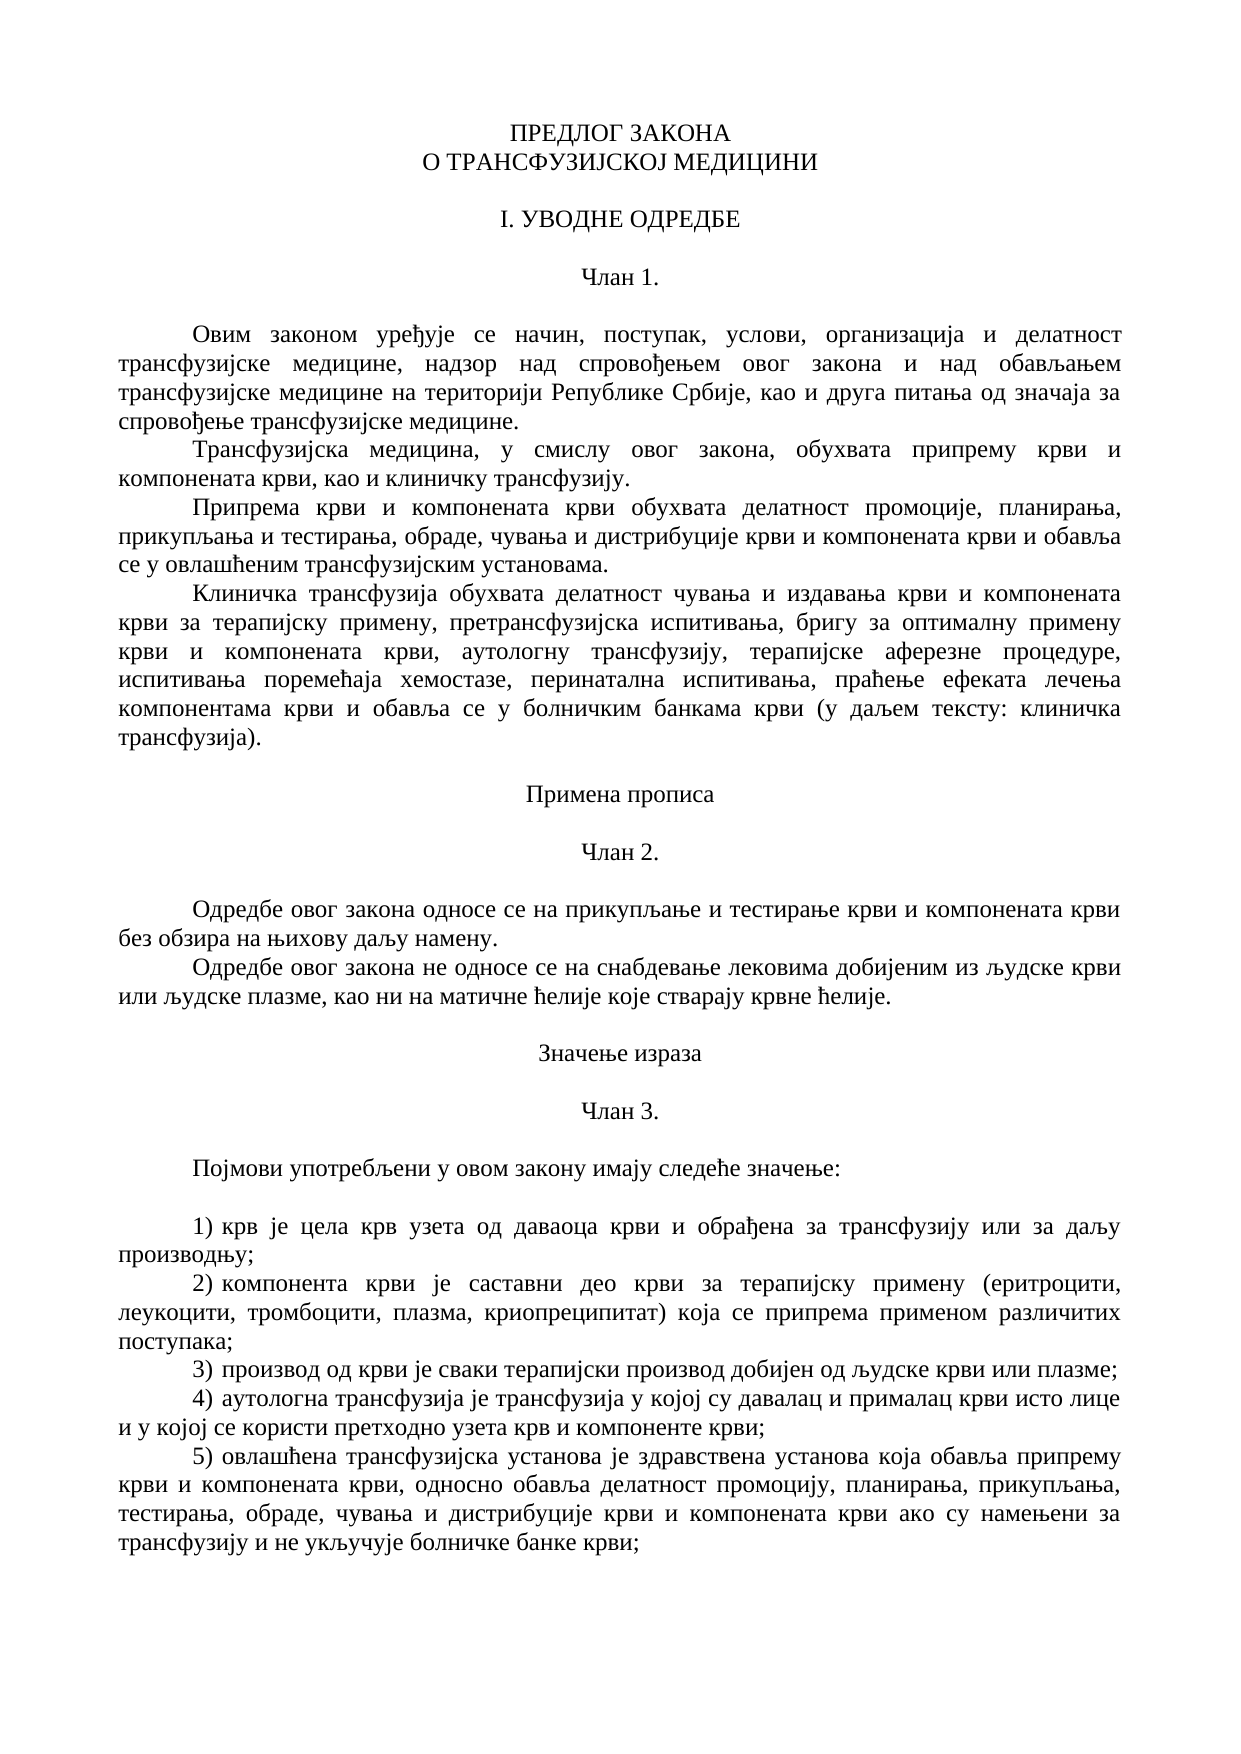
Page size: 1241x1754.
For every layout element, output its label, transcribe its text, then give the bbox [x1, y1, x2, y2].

text Појмови употребљени у овом закону имају следеће значење: [118, 1153, 1122, 1182]
text Члан 3. [118, 1096, 1122, 1124]
text ПРЕДЛОГ ЗАКОНА [118, 118, 1122, 147]
text Члан 2. [118, 837, 1122, 866]
text УВОДНЕ ОДРЕДБЕ [118, 204, 1122, 233]
text Клиничка трансфузија обухвата делатност чувања и издавања крви и компонената крви за терапијску примену, претрансфузијска испитивања, бригу за оптималну примену крви и компонената крви, аутологну трансфузију, терапијске аферезне процедуре, испитивања поремећаја хемостазе, перинатална испитивања, праћење ефеката лечења компонентама крви и обавља се у болничким банкама крви (у даљем тексту: клиничка трансфузија). [118, 578, 1122, 751]
text Одредбе овог закона односе се на прикупљање и тестирање крви и компонената крви без обзира на њихову даљу намену. [118, 894, 1122, 952]
text 2) компонента крви је саставни део крви за терапијску примену (еритроцити, леукоцити, тромбоцити, плазма, криопреципитат) која се припрема применом различитих поступака; [118, 1268, 1122, 1354]
text Припрема крви и компонената крви обухвата делатност промоције, планирања, прикупљања и тестирања, обраде, чувања и дистрибуције крви и компонената крви и обавља се у овлашћеним трансфузијским установама. [118, 492, 1122, 578]
text О ТРАНСФУЗИЈСКОЈ МЕДИЦИНИ [118, 147, 1122, 176]
text 4) аутологна трансфузија је трансфузија у којој су давалац и прималац крви исто лице и у којој се користи претходно узета крв и компоненте крви; [118, 1383, 1122, 1441]
text Значење израза [118, 1038, 1122, 1067]
text 3) производ од крви је сваки терапијски производ добијен од људске крви или плазме; [118, 1354, 1122, 1383]
text 5) овлашћена трансфузијска установа је здравствена установа која обавља припрему крви и компонената крви, односно обавља делатност промоцију, планирања, прикупљања, тестирања, обраде, чувања и дистрибуције крви и компонената крви ако су намењени за трансфузију и не укључује болничке банке крви; [118, 1441, 1122, 1556]
text 1) крв је цела крв узета од даваоца крви и обрађена за трансфузију или за даљу производњу; [118, 1211, 1122, 1268]
text Одредбе овог закона не односе се на снабдевање лековима добијеним из људске крви или људске плазме, као ни на матичне ћелије које стварају крвне ћелије. [118, 952, 1122, 1009]
text Овим законом уређује се начин, поступак, услови, организација и делатност трансфузијске медицине, надзор над спровођењем овог закона и над обављањем трансфузијске медицине на територији Републике Србије, као и друга питања од значаја за спровођење трансфузијске медицине. [118, 319, 1122, 434]
text Примена прописа [118, 779, 1122, 808]
text Трансфузијска медицина, у смислу овог закона, обухвата припрему крви и компонената крви, као и клиничку трансфузију. [118, 434, 1122, 492]
text Члан 1. [118, 262, 1122, 291]
